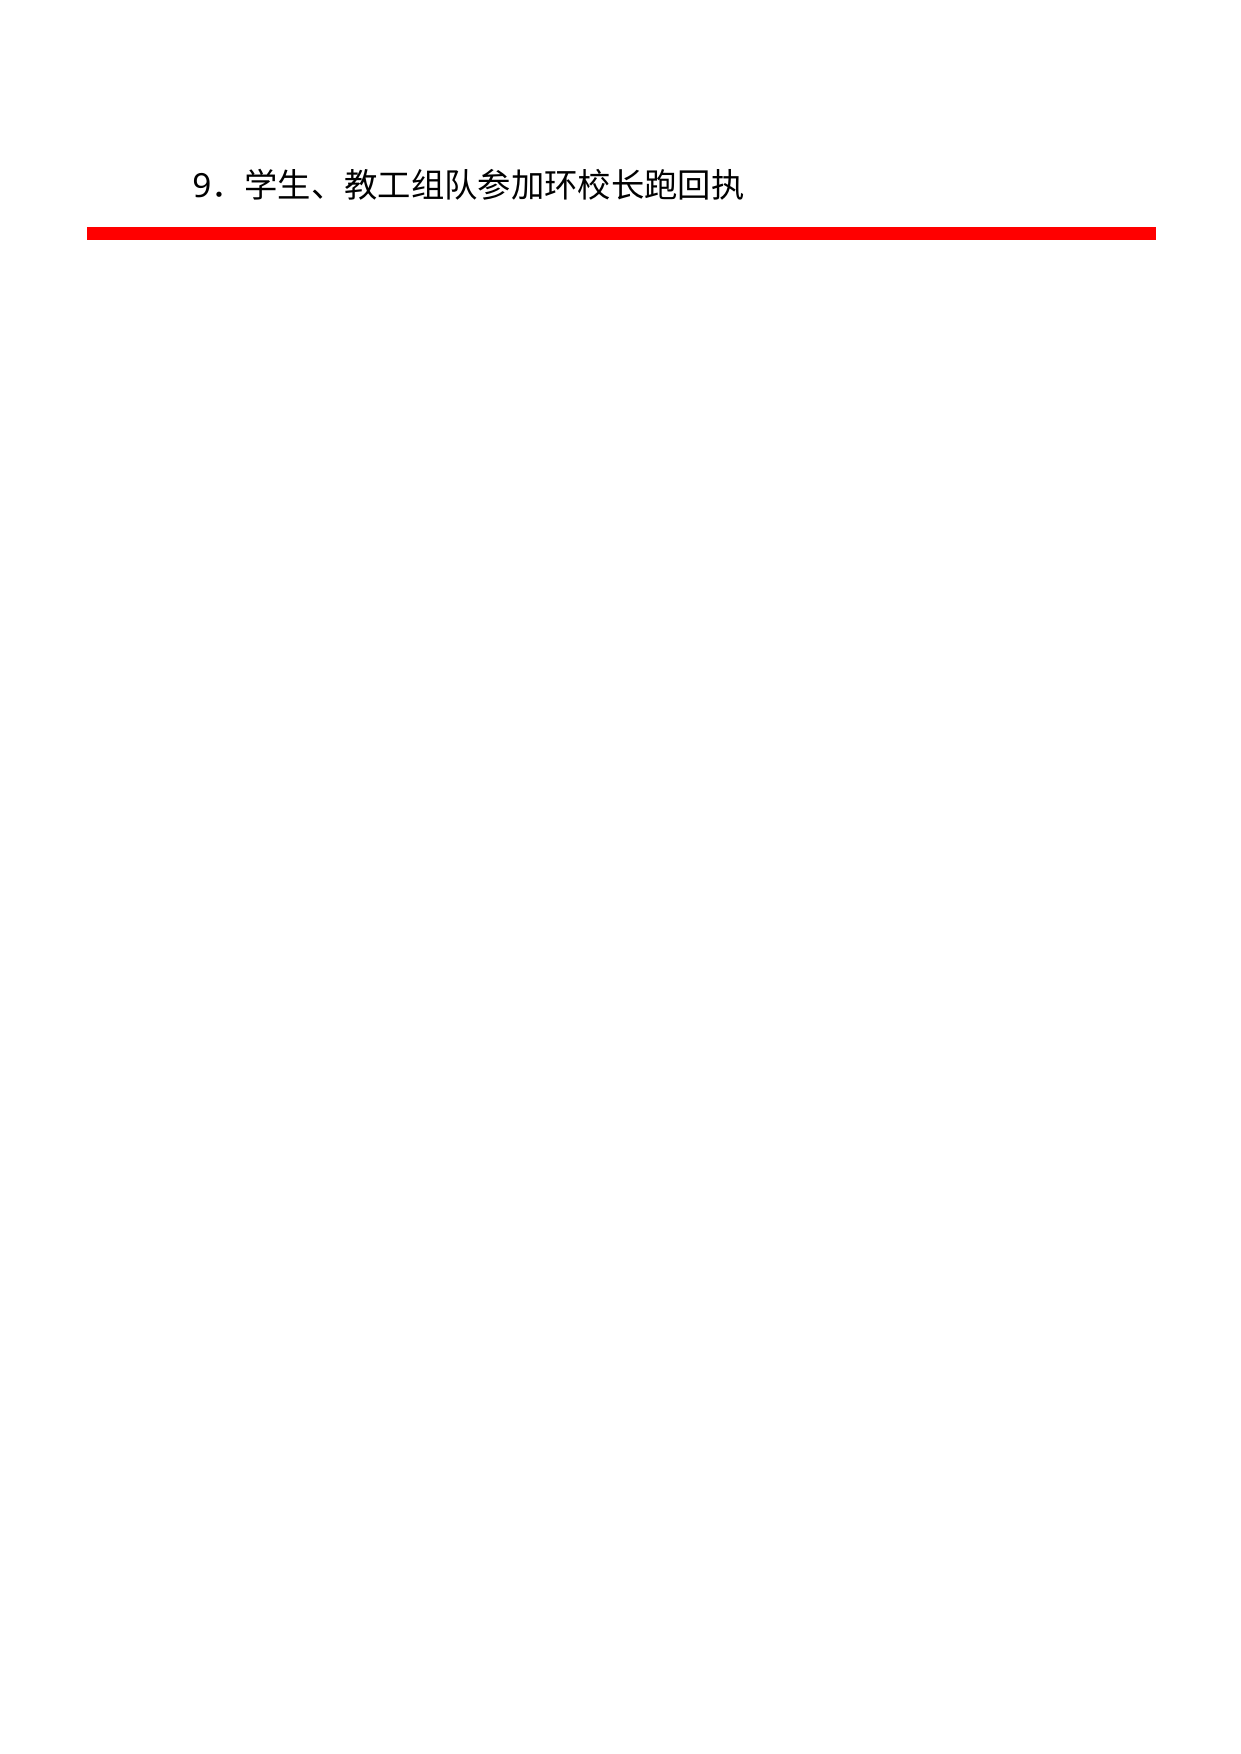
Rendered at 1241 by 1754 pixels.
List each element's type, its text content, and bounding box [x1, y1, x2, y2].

text 9．学生、教工组队参加环校长跑回执 [192, 151, 1048, 207]
